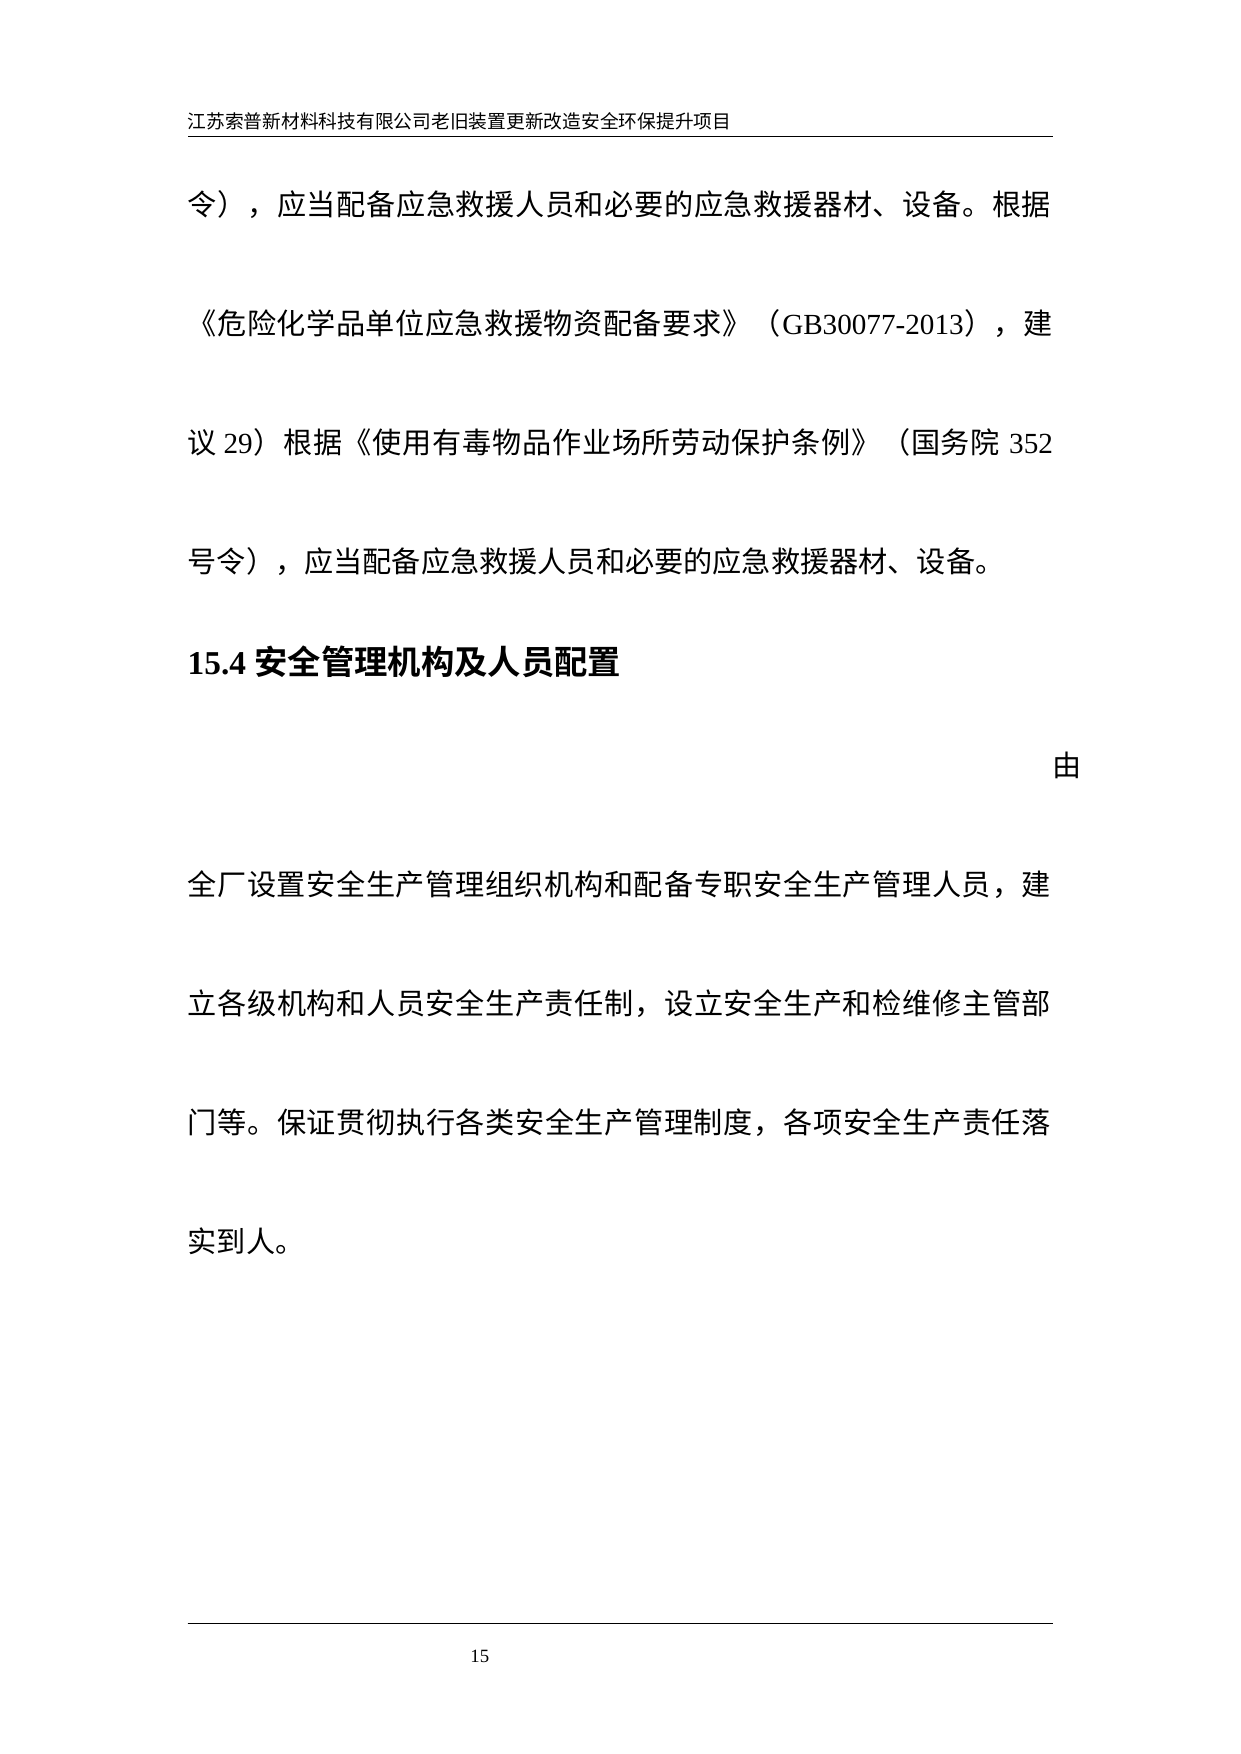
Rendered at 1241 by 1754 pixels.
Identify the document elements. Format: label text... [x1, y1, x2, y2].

text 由全厂设置安全生产管理组织机构和配备专职安全生产管理人员，建立各级机构和人员安全生产责任制，设立安全生产和检维修主管部门等。保证贯彻执行各类安全生产管理制度，各项安全生产责任落实到人。 [187, 724, 1053, 1279]
subtitle 安全管理机构及人员配置 [187, 620, 1053, 700]
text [187, 163, 1053, 599]
